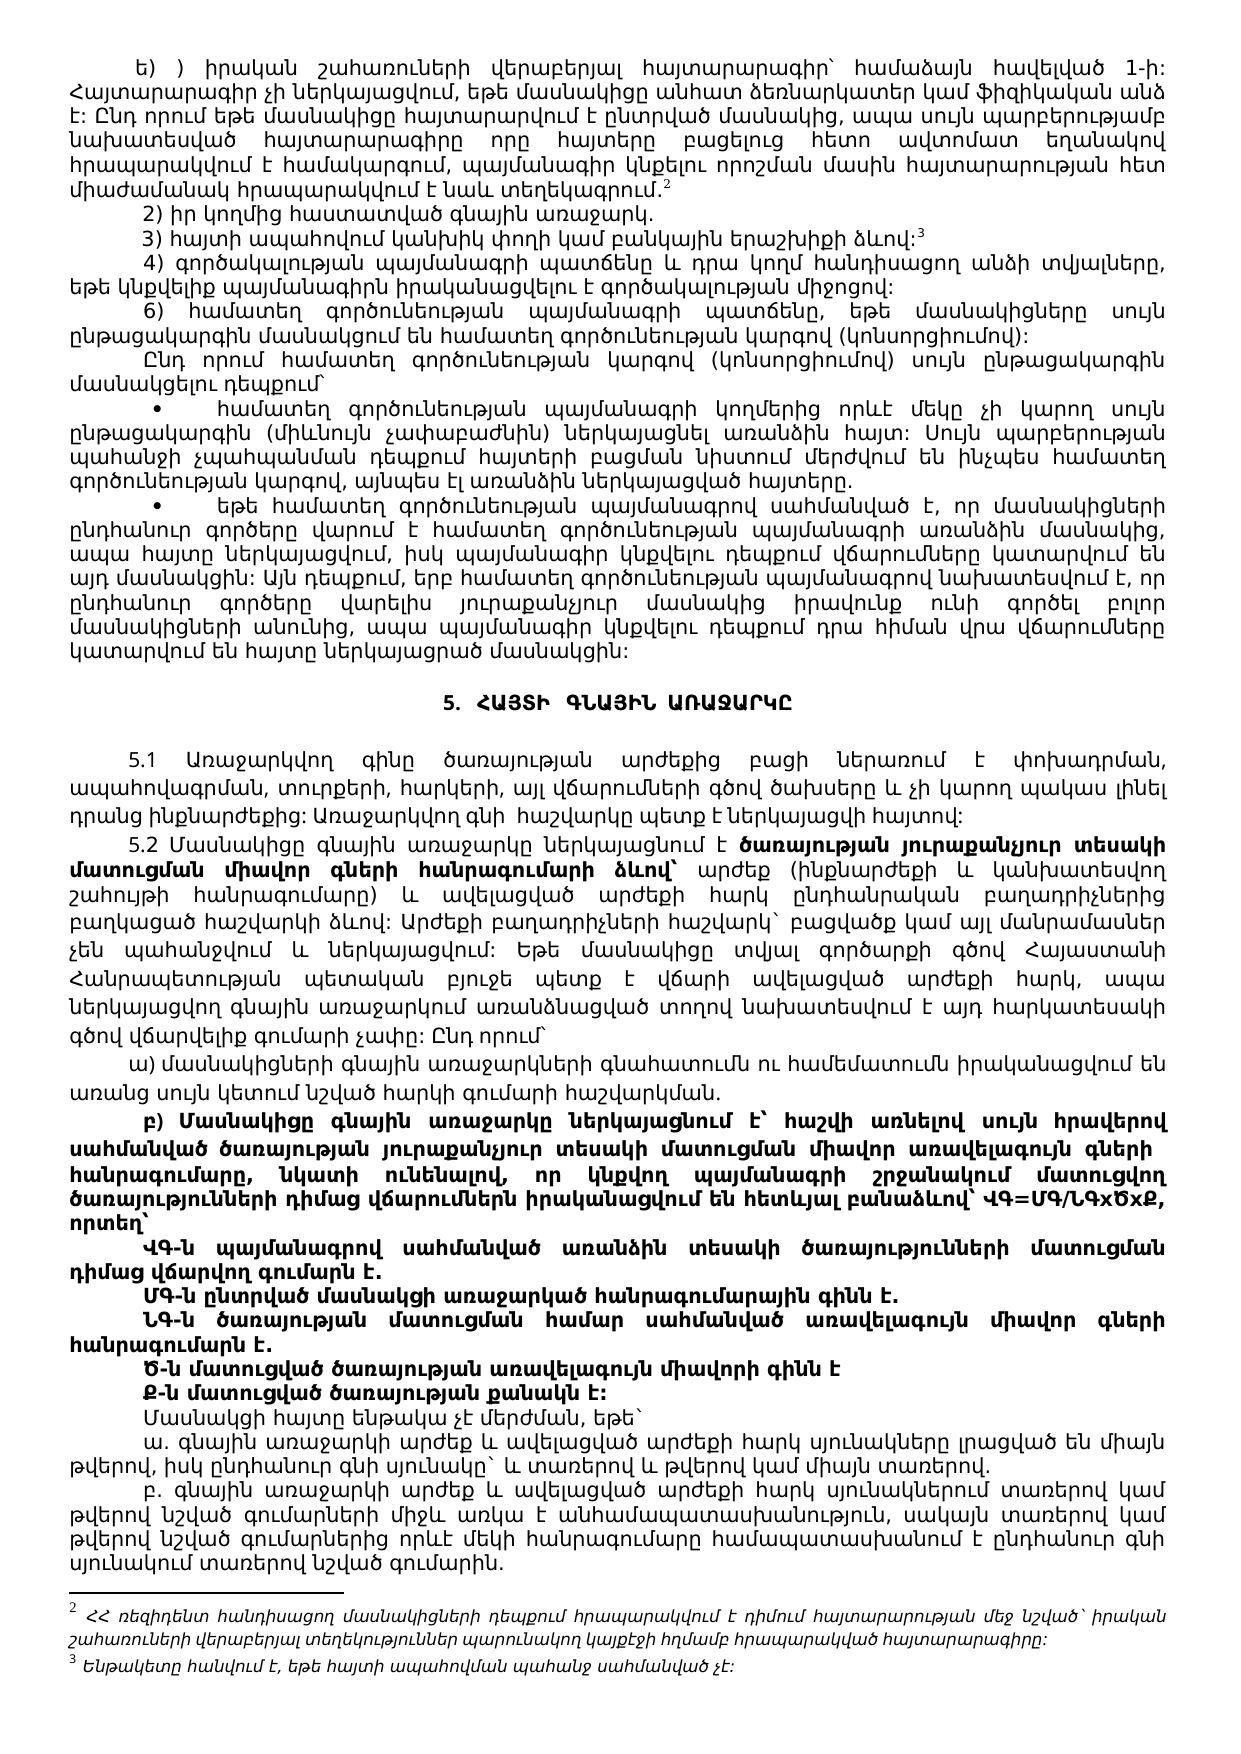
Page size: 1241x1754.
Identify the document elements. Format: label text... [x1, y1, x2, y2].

text ՄԳ-ն ընտրված մասնակցի առաջարկած հանրագումարային գինն է. [69, 1284, 1167, 1308]
text ե) ) իրական շահառուների վերաբերյալ հայտարարագիր՝ համաձայն հավելված 1-ի: Հայտարարագիր չի ներկայացվում, եթե մասնակիցը անհատ ձեռնարկատեր կամ ֆիզիկական անձ է: Ընդ որում եթե մասնակիցը հայտարարվում է ընտրված մասնակից, ապա սույն պարբերությամբ նախատեսված հայտարարագիրը որը հայտերը բացելուց հետո ավտոմատ եղանակով հրապարակվում է համակարգում, պայմանագիր կնքելու որոշման մասին հայտարարության հետ միաժամանակ հրապարակվում է նաև տեղեկագրում․ [69, 56, 1167, 202]
text բ) Մասնակիցը գնային առաջարկը ներկայացնում է՝ հաշվի առնելով սույն հրավերով սահմանված ծառայության յուրաքանչյուր տեսակի մատուցման միավոր առավելագույն գների հանրագումարը, նկատի ունենալով, որ կնքվող պայմանագրի շրջանակում մատուցվող ծառայությունների դիմաց վճարումներն իրականացվում են հետևյալ բանաձևով՝ ՎԳ=ՄԳ/ՆԳxԾxՔ, որտեղ՝ [69, 1106, 1167, 1236]
text 5.2 Մասնակիցը գնային առաջարկը ներկայացնում է ծառայության յուրաքանչյուր տեսակի մատուցման միավոր գների հանրագումարի ձևով՝ արժեք (ինքնարժեքի և կանխատեսվող շահույթի հանրագումարը) և ավելացված արժեքի հարկ ընդհանրական բաղադրիչներից բաղկացած հաշվարկի ձևով: Արժեքի բաղադրիչների հաշվարկ` բացվածք կամ այլ մանրամասներ չեն պահանջվում և ներկայացվում: Եթե մասնակիցը տվյալ գործարքի գծով Հայաստանի Հանրապետության պետական բյուջե պետք է վճարի ավելացված արժեքի հարկ, ապա ներկայացվող գնային առաջարկում առանձնացված տողով նախատեսվում է այդ հարկատեսակի գծով վճարվելիք գումարի չափը: Ընդ որում՝ [69, 830, 1167, 1049]
text 3) հայտի ապահովում կանխիկ փողի կամ բանկային երաշխիքի ձևով: [69, 227, 1167, 251]
text 5.1 Առաջարկվող գինը ծառայության արժեքից բացի ներառում է փոխադրման, ապահովագրման, տուրքերի, հարկերի, այլ վճարումների գծով ծախսերը և չի կարող պակաս լինել դրանց ինքնարժեքից: Առաջարկվող գնի հաշվարկը պետք է ներկայացվի հայտով: [69, 745, 1167, 830]
text 5. ՀԱՅՏԻ ԳՆԱՅԻՆ ԱՌԱՋԱՐԿԸ [69, 688, 1167, 716]
list համատեղ գործունեության պայմանագրի կողմերից որևէ մեկը չի կարող սույն ընթացակարգին (միևնույն չափաբաժնին) ներկայացնել առանձին հայտ: Սույն պարբերության պահանջի չպահպանման դեպքում հայտերի բացման նիստում մերժվում են ինչպես համատեղ գործունեության կարգով, այնպես էլ առանձին ներկայացված հայտերը. [69, 397, 1167, 494]
text Մասնակցի հայտը ենթակա չէ մերժման, եթե` [69, 1406, 1167, 1430]
text Ծ-ն մատուցված ծառայության առավելագույն միավորի գինն է [69, 1357, 1167, 1381]
text Ընդ որում համատեղ գործունեության կարգով (կոնսորցիումով) սույն ընթացակարգին մասնակցելու դեպքում՝ [69, 348, 1167, 397]
text 6) համատեղ գործունեության պայմանագրի պատճենը, եթե մասնակիցները սույն ընթացակարգին մասնակցում են համատեղ գործունեության կարգով (կոնսորցիումով): [69, 299, 1167, 348]
list եթե համատեղ գործունեության պայմանագրով սահմանված է, որ մասնակիցների ընդհանուր գործերը վարում է համատեղ գործունեության պայմանագրի առանձին մասնակից, ապա հայտը ներկայացվում, իսկ պայմանագիր կնքվելու դեպքում վճարումները կատարվում են այդ մասնակցին: Այն դեպքում, երբ համատեղ գործունեության պայմանագրով նախատեսվում է, որ ընդհանուր գործերը վարելիս յուրաքանչյուր մասնակից իրավունք ունի գործել բոլոր մասնակիցների անունից, ապա պայմանագիր կնքվելու դեպքում դրա հիման վրա վճարումները կատարվում են հայտը ներկայացրած մասնակցին: [69, 494, 1167, 663]
text 4) գործակալության պայմանագրի պատճենը և դրա կողմ հանդիսացող անձի տվյալները, եթե կնքվելիք պայմանագիրն իրականացվելու է գործակալության միջոցով: [69, 251, 1167, 299]
text ՆԳ-ն ծառայության մատուցման համար սահմանված առավելագույն միավոր գների հանրագումարն է. [69, 1308, 1167, 1357]
text ա) մասնակիցների գնային առաջարկների գնահատումն ու համեմատումն իրականացվում են առանց սույն կետում նշված հարկի գումարի հաշվարկման. [69, 1049, 1167, 1106]
text ՎԳ-ն պայմանագրով սահմանված առանձին տեսակի ծառայությունների մատուցման դիմաց վճարվող գումարն է. [69, 1236, 1167, 1284]
text 2) իր կողմից հաստատված գնային առաջարկ. [69, 202, 1167, 227]
text բ. գնային առաջարկի արժեք և ավելացված արժեքի հարկ սյունակներում տառերով կամ թվերով նշված գումարների միջև առկա է անհամապատասխանություն, սակայն տառերով կամ թվերով նշված գումարներից որևէ մեկի հանրագումարը համապատասխանում է ընդհանուր գնի սյունակում տառերով նշված գումարին. [69, 1478, 1167, 1576]
text ա. գնային առաջարկի արժեք և ավելացված արժեքի հարկ սյունակները լրացված են միայն թվերով, իսկ ընդհանուր գնի սյունակը` և տառերով և թվերով կամ միայն տառերով. [69, 1430, 1167, 1478]
text Ք-ն մատուցված ծառայության քանակն է: [69, 1381, 1167, 1406]
